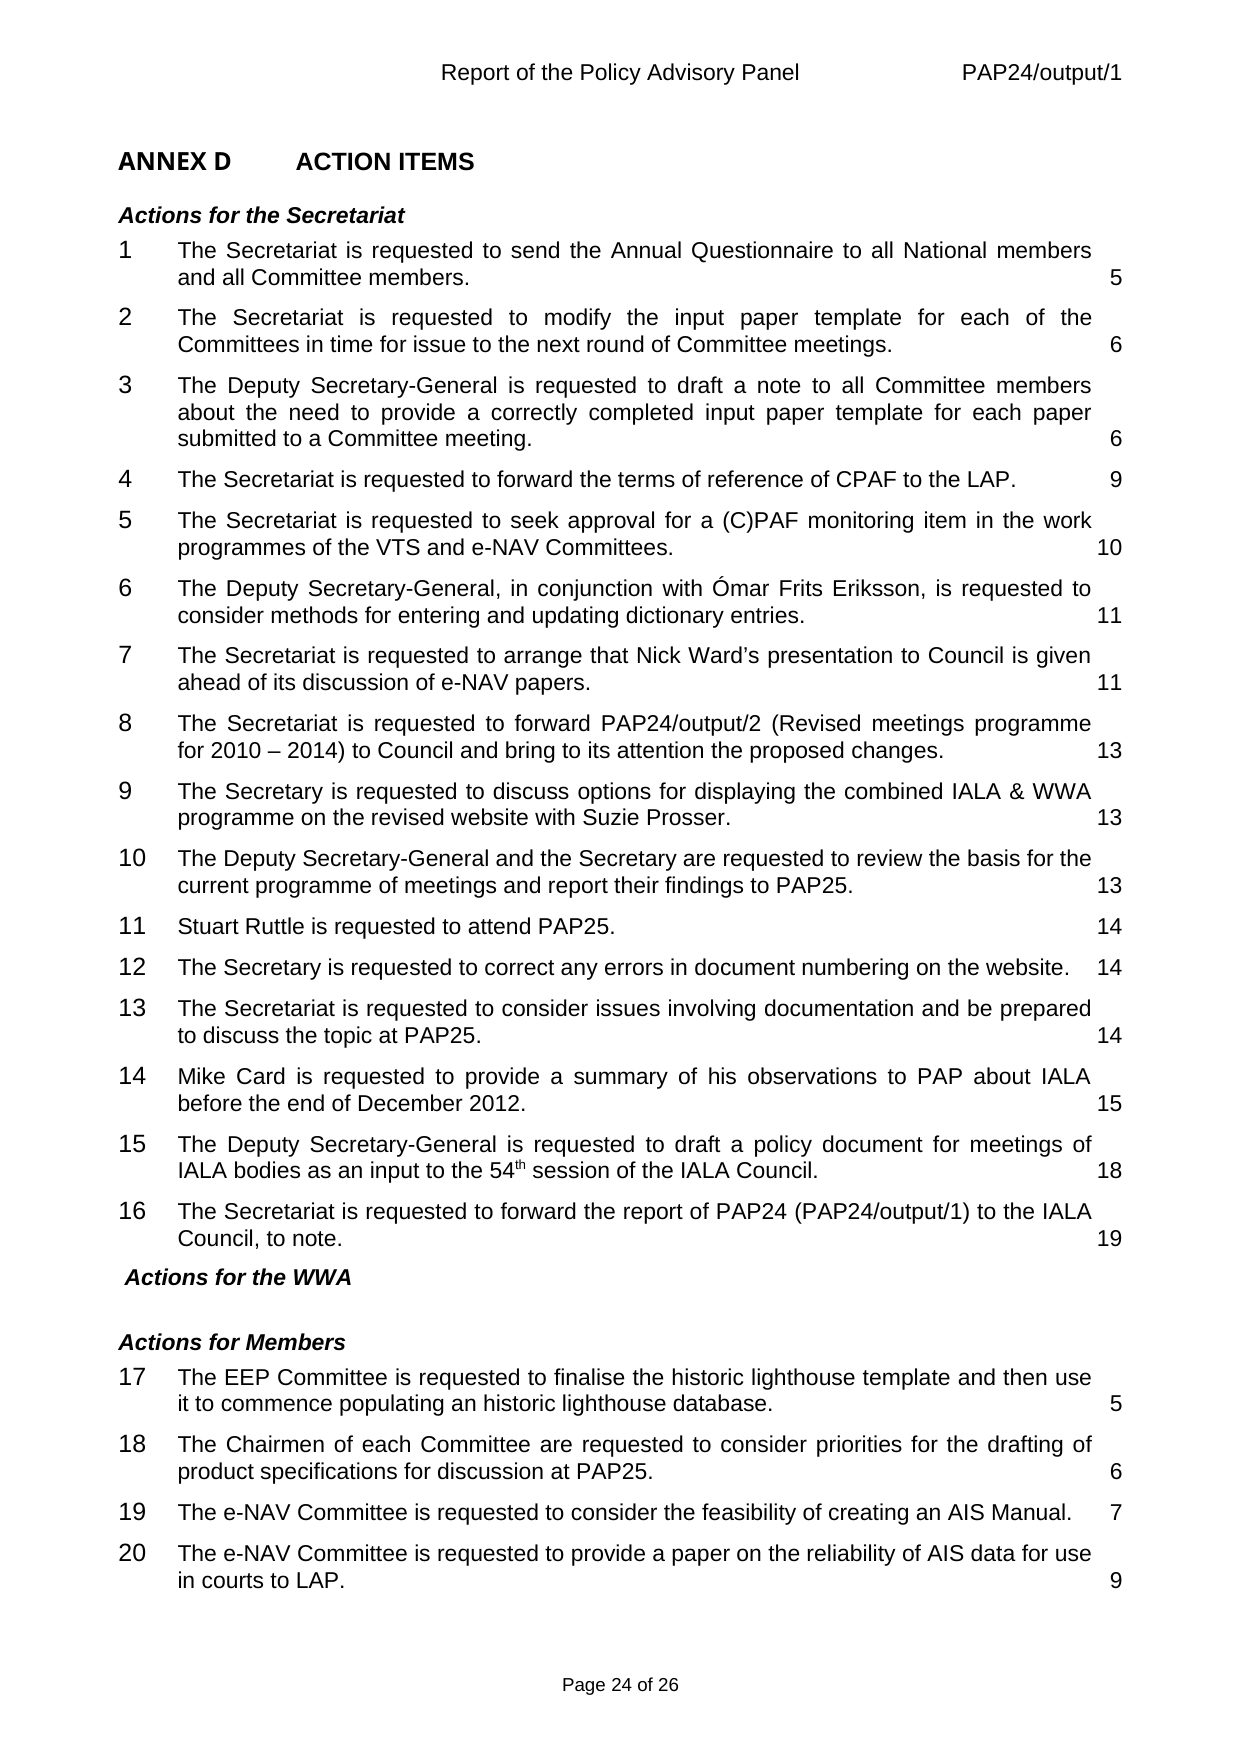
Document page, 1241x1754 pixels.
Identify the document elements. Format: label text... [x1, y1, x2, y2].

subtitle Actions for Members [118, 1329, 1122, 1355]
subtitle Actions for the WWA [118, 1264, 1122, 1290]
text Action Items [118, 143, 1122, 177]
text The Secretariat is requested to forward the terms of reference of CPAF to the LAP. 9 [118, 464, 1093, 493]
text Mike Card is requested to provide a summary of his observations to PAP about IALA before the end of December 2012. 15 [118, 1061, 1093, 1116]
subtitle Actions for the Secretariat [118, 202, 1122, 228]
text The Secretariat is requested to send the Annual Questionnaire to all National members and all Committee members. 5 [118, 235, 1093, 290]
text The Secretariat is requested to forward the report of PAP24 (PAP24/output/1) to the IALA Council, to note. 19 [118, 1196, 1093, 1251]
text The Secretariat is requested to seek approval for a (C)PAF monitoring item in the work programmes of the VTS and e-NAV Committees. 10 [118, 505, 1093, 560]
text The Deputy Secretary-General and the Secretary are requested to review the basis for the current programme of meetings and report their findings to PAP25. 13 [118, 843, 1093, 898]
text The Secretariat is requested to forward PAP24/output/2 (Revised meetings programme for 2010 – 2014) to Council and bring to its attention the proposed changes. 13 [118, 708, 1093, 763]
text The e-NAV Committee is requested to consider the feasibility of creating an AIS Manual. 7 [118, 1497, 1093, 1526]
text The Secretary is requested to discuss options for displaying the combined IALA & WWA programme on the revised website with Suzie Prosser. 13 [118, 776, 1093, 831]
text The Deputy Secretary-General is requested to draft a policy document for meetings of IALA bodies as an input to the 54th session of the IALA Council. 18 [118, 1128, 1093, 1184]
text The EEP Committee is requested to finalise the historic lighthouse template and then use it to commence populating an historic lighthouse database. 5 [118, 1362, 1093, 1417]
text The e-NAV Committee is requested to provide a paper on the reliability of AIS data for use in courts to LAP. 9 [118, 1538, 1093, 1593]
text The Secretary is requested to correct any errors in document numbering on the website. 14 [118, 952, 1093, 981]
text The Secretariat is requested to consider issues involving documentation and be prepared to discuss the topic at PAP25. 14 [118, 993, 1093, 1048]
text The Secretariat is requested to arrange that Nick Ward’s presentation to Council is given ahead of its discussion of e-NAV papers. 11 [118, 640, 1093, 696]
text The Chairmen of each Committee are requested to consider priorities for the drafting of product specifications for discussion at PAP25. 6 [118, 1429, 1093, 1484]
text Stuart Ruttle is requested to attend PAP25. 14 [118, 911, 1093, 939]
text The Deputy Secretary-General is requested to draft a note to all Committee members about the need to provide a correctly completed input paper template for each paper submitted to a Committee meeting. 6 [118, 370, 1093, 451]
text The Deputy Secretary-General, in conjunction with Ómar Frits Eriksson, is requested to consider methods for entering and updating dictionary entries. 11 [118, 573, 1093, 628]
text The Secretariat is requested to modify the input paper template for each of the Committees in time for issue to the next round of Committee meetings. 6 [118, 302, 1093, 357]
